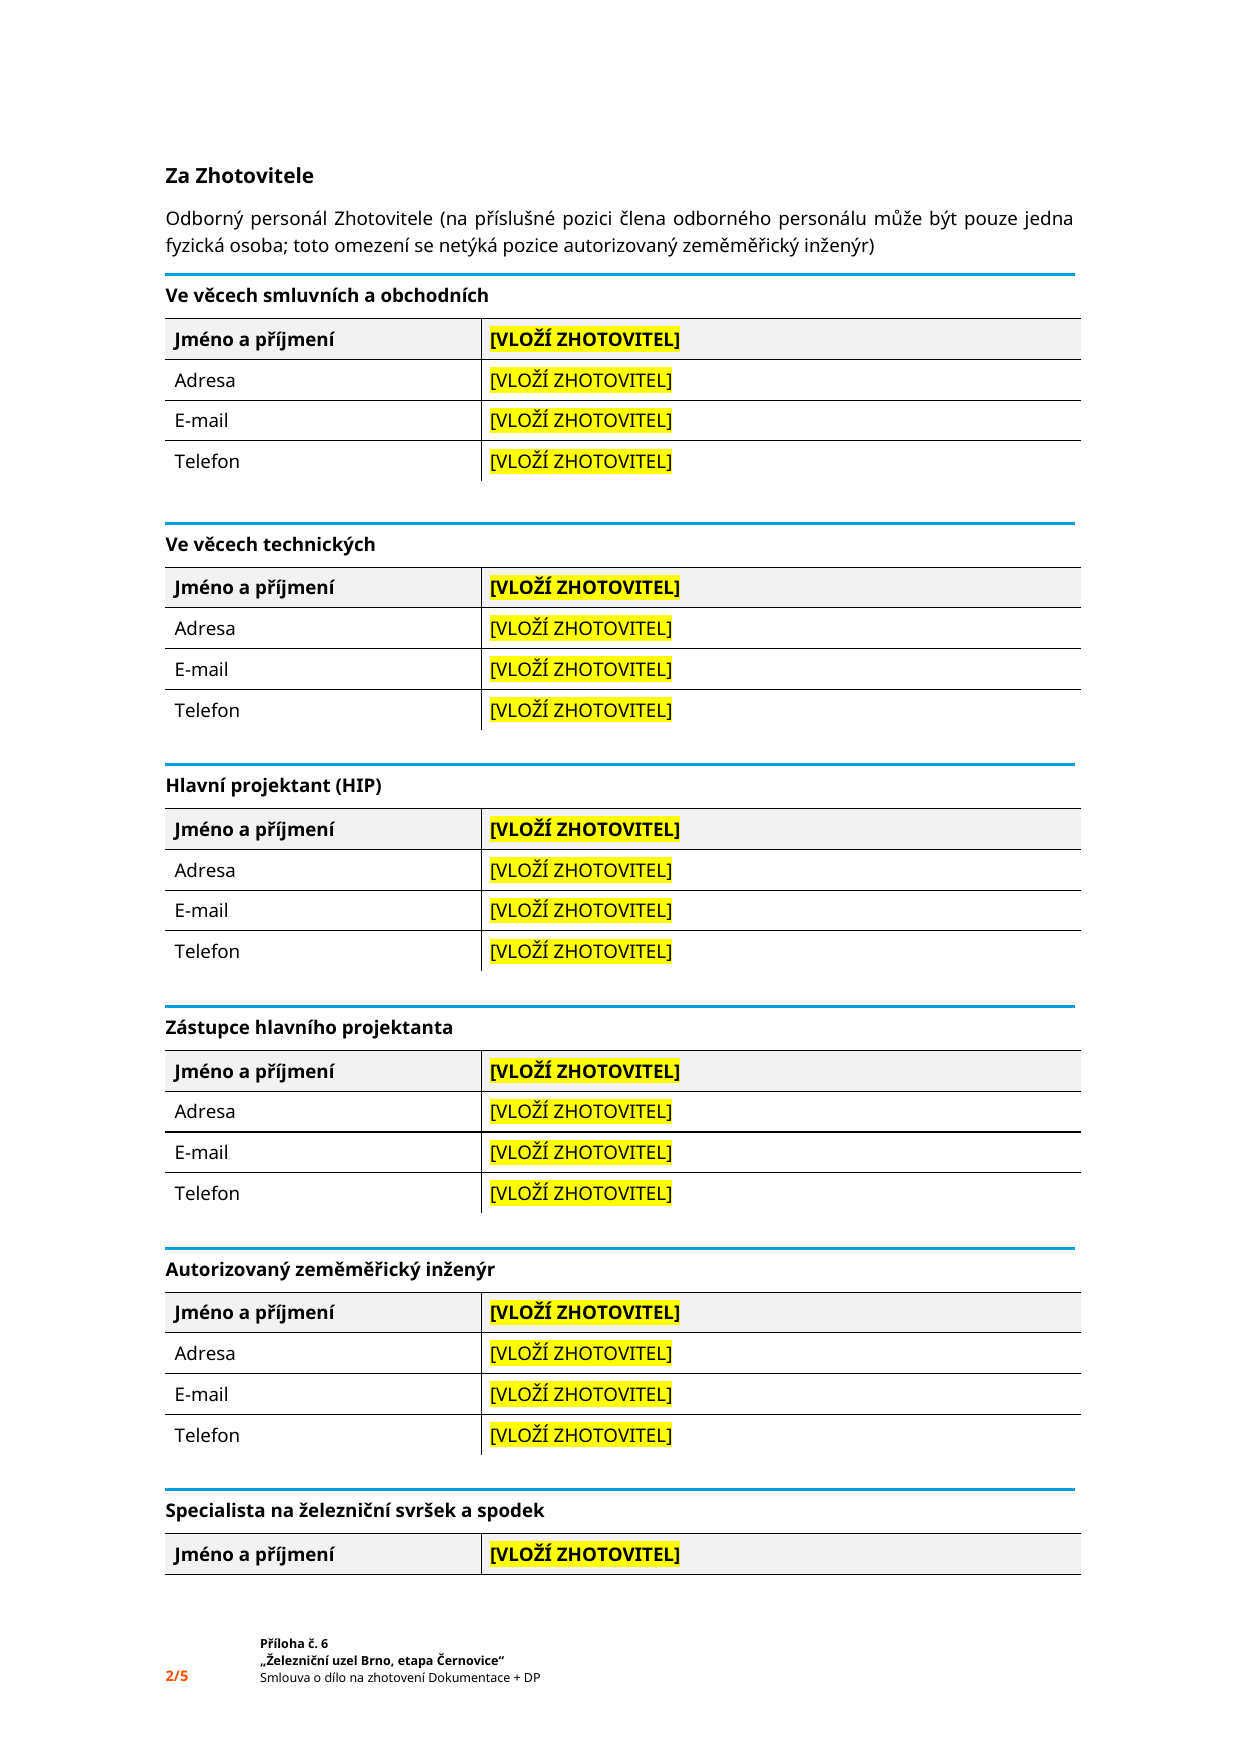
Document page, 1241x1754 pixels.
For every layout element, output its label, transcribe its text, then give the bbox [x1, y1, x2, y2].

table_cell Telefon [165, 931, 481, 971]
table_cell [VLOŽÍ ZHOTOVITEL] [482, 608, 1081, 648]
table_cell Adresa [165, 1333, 481, 1373]
table_cell Telefon [165, 1415, 481, 1454]
text Za Zhotovitele [165, 161, 1075, 189]
text Autorizovaný zeměměřický inženýr [165, 1250, 1075, 1282]
table_cell [VLOŽÍ ZHOTOVITEL] [482, 1333, 1081, 1373]
text Hlavní projektant (HIP) [165, 766, 1075, 798]
table_cell E-mail [165, 401, 481, 440]
table_cell Telefon [165, 441, 481, 481]
table_cell [VLOŽÍ ZHOTOVITEL] [482, 441, 1081, 481]
table_cell E-mail [165, 1133, 481, 1172]
table_cell [VLOŽÍ ZHOTOVITEL] [482, 401, 1081, 440]
table_cell [VLOŽÍ ZHOTOVITEL] [482, 1415, 1081, 1454]
table_cell Adresa [165, 850, 481, 890]
table_cell [VLOŽÍ ZHOTOVITEL] [482, 1374, 1081, 1414]
text Zástupce hlavního projektanta [165, 1008, 1075, 1040]
table_header [VLOŽÍ ZHOTOVITEL] [482, 809, 1081, 849]
text Odborný personál Zhotovitele (na příslušné pozici člena odborného personálu může být pouze jedna fyzická osoba; toto omezení se netýká pozice autorizovaný zeměměřický inženýr) [165, 205, 1075, 258]
table_header Jméno a příjmení [165, 809, 481, 849]
table_cell [VLOŽÍ ZHOTOVITEL] [482, 1173, 1081, 1213]
table_cell Telefon [165, 690, 481, 729]
table_cell E-mail [165, 891, 481, 930]
table_cell [VLOŽÍ ZHOTOVITEL] [482, 1092, 1081, 1131]
table_header Jméno a příjmení [165, 1051, 481, 1091]
table_cell [VLOŽÍ ZHOTOVITEL] [482, 931, 1081, 971]
table_cell [VLOŽÍ ZHOTOVITEL] [482, 891, 1081, 930]
table_cell [VLOŽÍ ZHOTOVITEL] [482, 360, 1081, 400]
text Ve věcech smluvních a obchodních [165, 276, 1075, 308]
table_cell [VLOŽÍ ZHOTOVITEL] [482, 649, 1081, 689]
text Specialista na železniční svršek a spodek [165, 1491, 1075, 1523]
table_header [VLOŽÍ ZHOTOVITEL] [482, 1051, 1081, 1091]
table_cell E-mail [165, 649, 481, 689]
table_header Jméno a příjmení [165, 568, 481, 607]
text Ve věcech technických [165, 525, 1075, 557]
table_header Jméno a příjmení [165, 1293, 481, 1332]
table_cell Telefon [165, 1173, 481, 1213]
table_header [VLOŽÍ ZHOTOVITEL] [482, 1293, 1081, 1332]
table_header [VLOŽÍ ZHOTOVITEL] [482, 1534, 1081, 1574]
table_cell Adresa [165, 608, 481, 648]
table_cell E-mail [165, 1374, 481, 1414]
table_cell [VLOŽÍ ZHOTOVITEL] [482, 1133, 1081, 1172]
table_header Jméno a příjmení [165, 1534, 481, 1574]
table_header [VLOŽÍ ZHOTOVITEL] [482, 568, 1081, 607]
table_cell [VLOŽÍ ZHOTOVITEL] [482, 850, 1081, 890]
table_header Jméno a příjmení [165, 319, 481, 359]
table_header [VLOŽÍ ZHOTOVITEL] [482, 319, 1081, 359]
table_cell [VLOŽÍ ZHOTOVITEL] [482, 690, 1081, 729]
table_cell Adresa [165, 1092, 481, 1131]
table_cell Adresa [165, 360, 481, 400]
